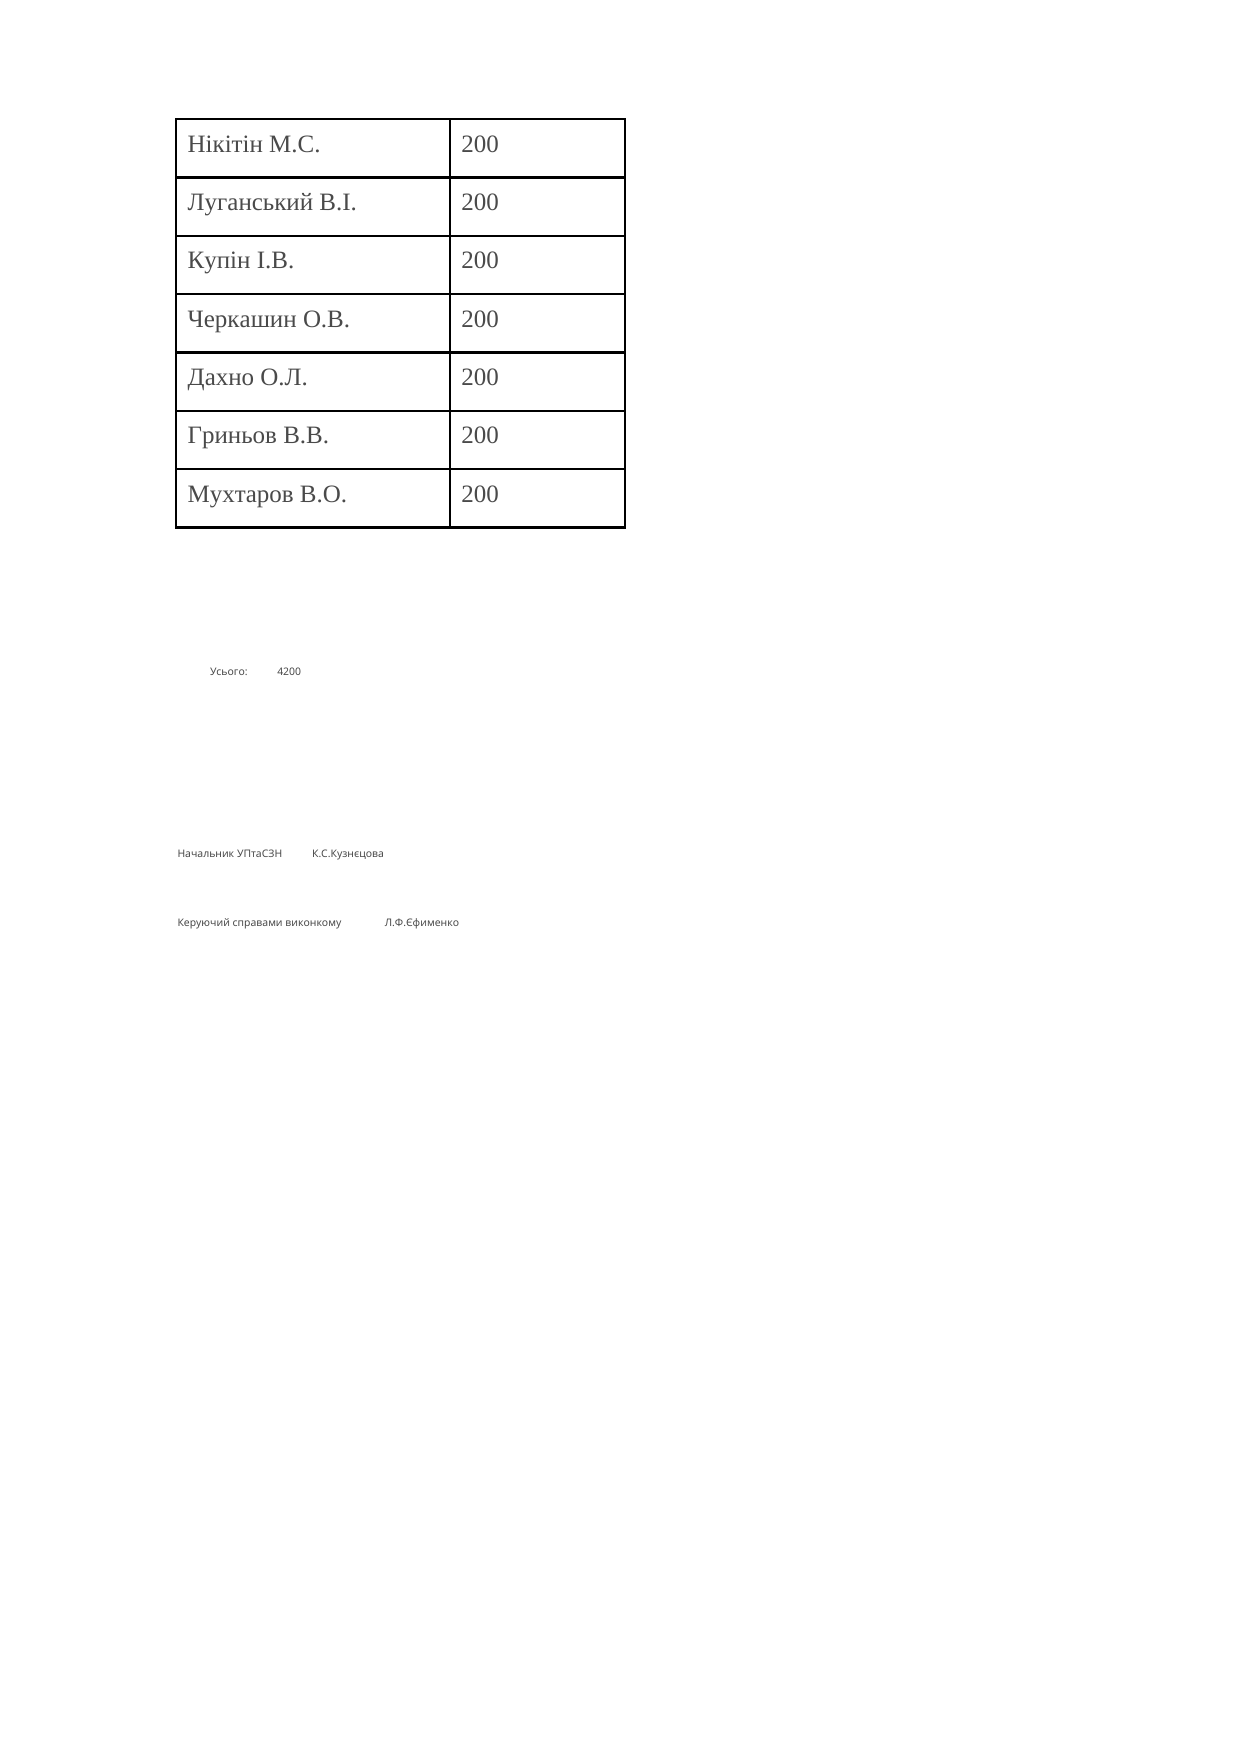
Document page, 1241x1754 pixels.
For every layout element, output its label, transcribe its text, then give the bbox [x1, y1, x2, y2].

table_cell Черкашин О.В. [177, 295, 449, 351]
table_cell Луганський В.І. [177, 179, 449, 235]
table_cell 200 [451, 237, 624, 293]
table_cell 200 [451, 354, 624, 410]
table_cell 200 [451, 120, 624, 176]
table_cell 200 [451, 295, 624, 351]
text Усього: 4200 [177, 641, 1152, 678]
table_cell 200 [451, 412, 624, 468]
table_cell 200 [451, 179, 624, 235]
text Керуючий справами виконкому Л.Ф.Єфименко [177, 913, 1152, 929]
table_cell Мухтаров В.О. [177, 470, 449, 526]
table_cell 200 [451, 470, 624, 526]
text Начальник УПтаСЗН К.С.Кузнєцова [177, 844, 1152, 860]
table_cell Дахно О.Л. [177, 354, 449, 410]
table_cell Купін І.В. [177, 237, 449, 293]
table_cell Гриньов В.В. [177, 412, 449, 468]
table_cell Нікітін М.С. [177, 120, 449, 176]
